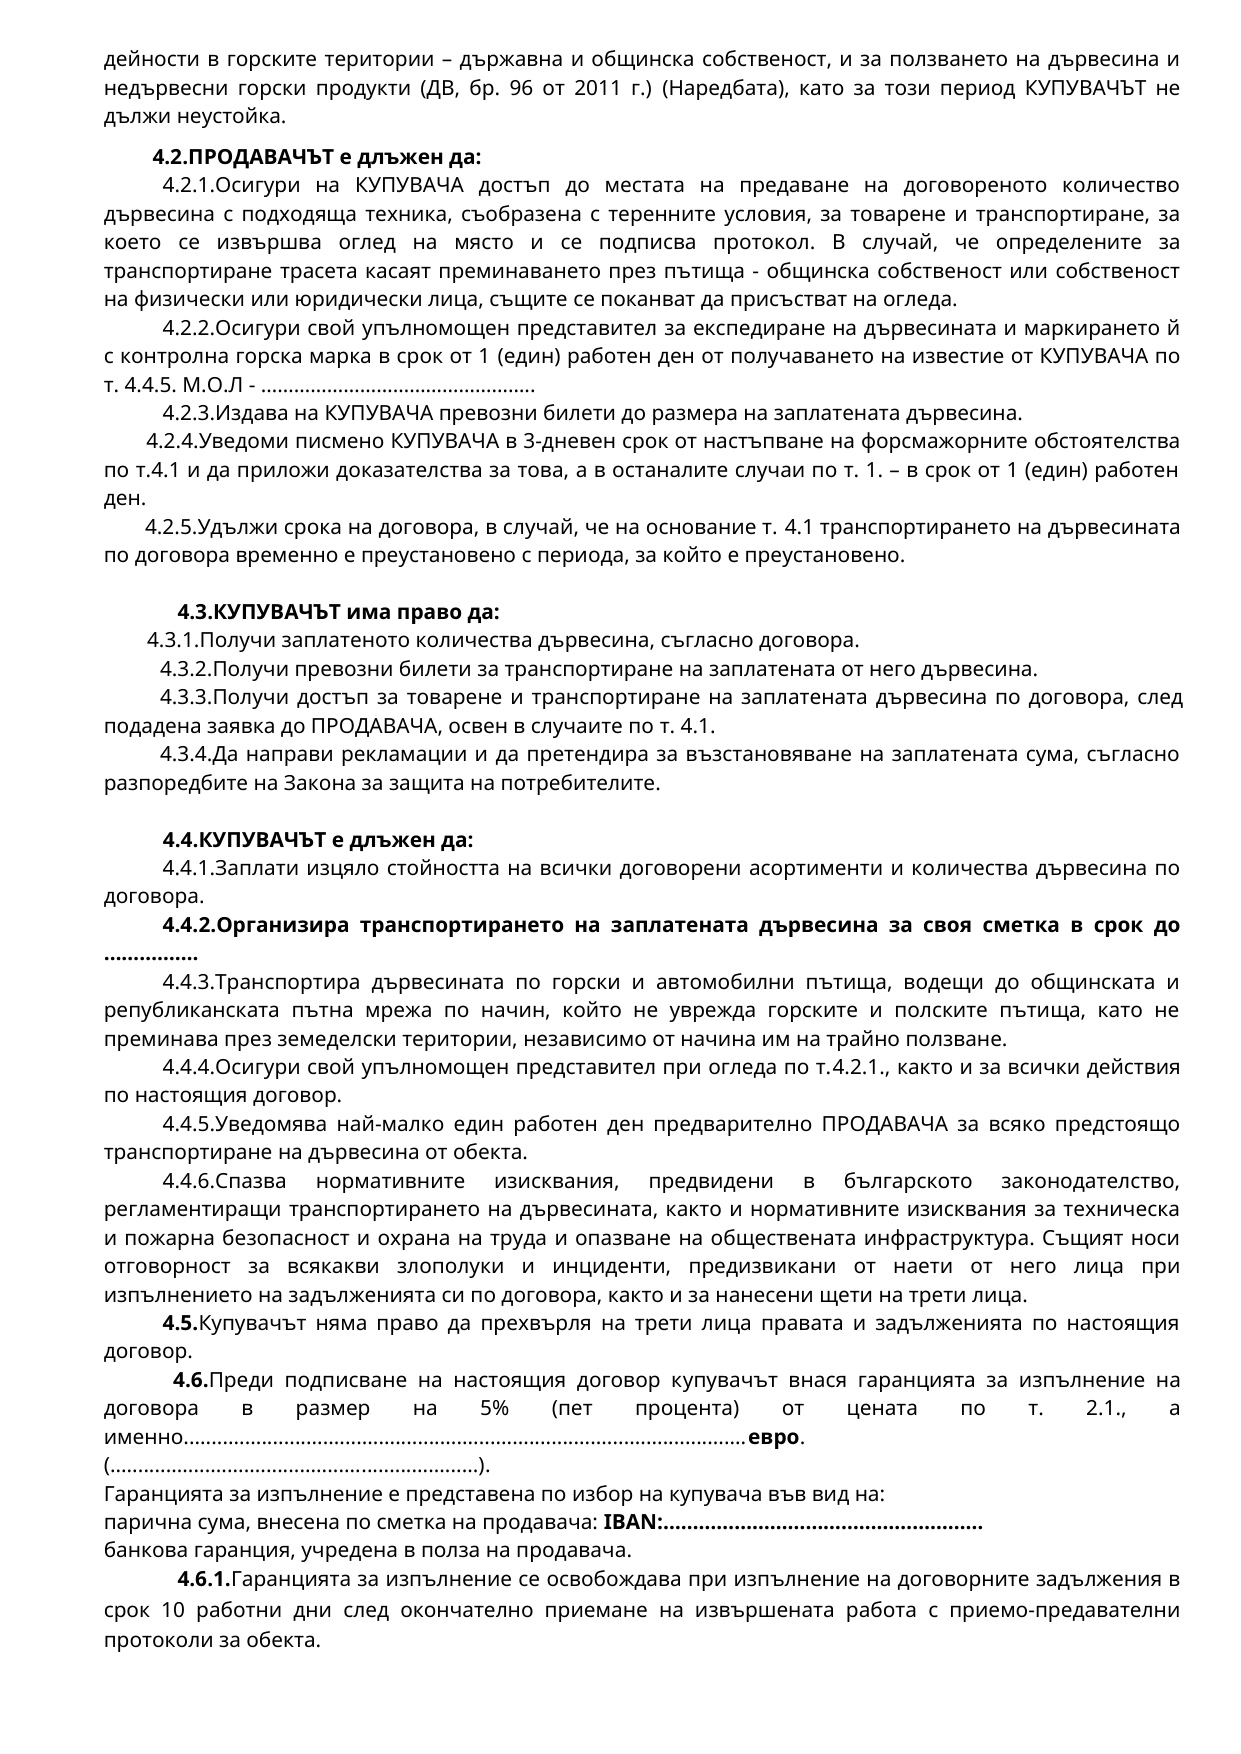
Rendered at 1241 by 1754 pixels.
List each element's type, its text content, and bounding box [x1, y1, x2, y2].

text 4.6.Преди подписване на настоящия договор купувачът внася гаранцията за изпълнение на договора в размер на 5% (пет процента) от цената по т. 2.1., а именно.....................................................................................................евро.(..................................................................). [103, 1365, 1181, 1479]
subtitle 4.4.КУПУВАЧЪТ е длъжен да: [141, 825, 1181, 853]
subtitle 4.3.1.Получи заплатеното количества дървесина, съгласно договора. [103, 626, 1181, 654]
text банкова гаранция, учредена в полза на продавача. [103, 1536, 1181, 1564]
text 4.4.4.Осигури свой упълномощен представител при огледа по т.4.2.1., както и за всички действия по настоящия договор. [103, 1052, 1181, 1109]
subtitle 4.4.1.Заплати изцяло стойността на всички договорени асортименти и количества дървесина по договора. [103, 853, 1181, 910]
subtitle 4.3.2.Получи превозни билети за транспортиране на заплатената от него дървесина. [103, 654, 1184, 682]
subtitle 4.3.3.Получи достъп за товарене и транспортиране на заплатената дървесина по договора, след подадена заявка до ПРОДАВАЧА, освен в случаите по т. 4.1. [103, 682, 1184, 739]
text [103, 44, 1181, 130]
text 4.4.6.Спазва нормативните изисквания, предвидени в българското законодателство, регламентиращи транспортирането на дървесината, както и нормативните изисквания за техническа и пожарна безопасност и охрана на труда и опазване на обществената инфраструктура. Същият носи отговорност за всякакви злополуки и инциденти, предизвикани от наети от него лица при изпълнението на задълженията си по договора, както и за нанесени щети на трети лица. [103, 1166, 1181, 1308]
subtitle 4.2.3.Издава на КУПУВАЧА превозни билети до размера на заплатената дървесина. [103, 398, 1181, 427]
text 4.2.5.Удължи срока на договора, в случай, че на основание т. 4.1 транспортирането на дървесината по договора временно е преустановено с периода, за който е преустановено. [103, 512, 1181, 569]
text Гаранцията за изпълнение е представена по избор на купувача във вид на: [103, 1479, 1181, 1507]
subtitle 4.3.КУПУВАЧЪТ има право да: [103, 597, 1181, 626]
text 4.2.4.Уведоми писмено КУПУВАЧА в 3-дневен срок от настъпване на форсмажорните обстоятелства по т.4.1 и да приложи доказателства за това, а в останалите случаи по т. 1. – в срок от 1 (eдин) работен ден. [103, 427, 1181, 512]
text 4.5.Купувачът няма право да прехвърля на трети лица правата и задълженията по настоящия договор. [103, 1308, 1181, 1365]
subtitle 4.2.2.Осигури свой упълномощен представител за експедиране на дървесината и маркирането й с контролна горска марка в срок от 1 (един) работен ден от получаването на известие от КУПУВАЧА по т. 4.4.5. М.О.Л - ………………………………………….. [103, 313, 1181, 398]
text 4.4.2.Организира транспортирането на заплатената дървесина за своя сметка в срок до ……………. [103, 910, 1181, 967]
subtitle 4.2.1.Осигури на КУПУВАЧА достъп до местата на предаване на договореното количество дървесина с подходяща техника, съобразена с теренните условия, за товарене и транспортиране, за което се извършва оглед на място и се подписва протокол. В случай, че определените за транспортиране трасета касаят преминаването през пътища - общинска собственост или собственост на физически или юридически лица, същите се поканват да присъстват на огледа. [103, 171, 1181, 313]
text 4.4.5.Уведомява най-малко един работен ден предварително ПРОДАВАЧА за всяко предстоящо транспортиране на дървесина от обекта. [103, 1109, 1181, 1166]
text парична сума, внесена по сметка на продавача: IBAN:……………………………………………… [103, 1507, 1181, 1536]
subtitle 4.2.ПРОДАВАЧЪТ е длъжен да: [103, 142, 1181, 171]
text 4.6.1.Гаранцията за изпълнение се освобождава при изпълнение на договорните задължения в срок 10 работни дни след окончателно приемане на извършената работа с приемо-предавателни протоколи за обекта. [103, 1564, 1181, 1654]
subtitle 4.3.4.Да направи рекламации и да претендира за възстановяване на заплатената сума, съгласно разпоредбите на Закона за защита на потребителите. [103, 739, 1181, 796]
text 4.4.3.Транспортира дървесината по горски и автомобилни пътища, водещи до общинската и републиканската пътна мрежа по начин, който не уврежда горските и полските пътища, като не преминава през земеделски територии, независимо от начина им на трайно ползване. [103, 967, 1181, 1052]
